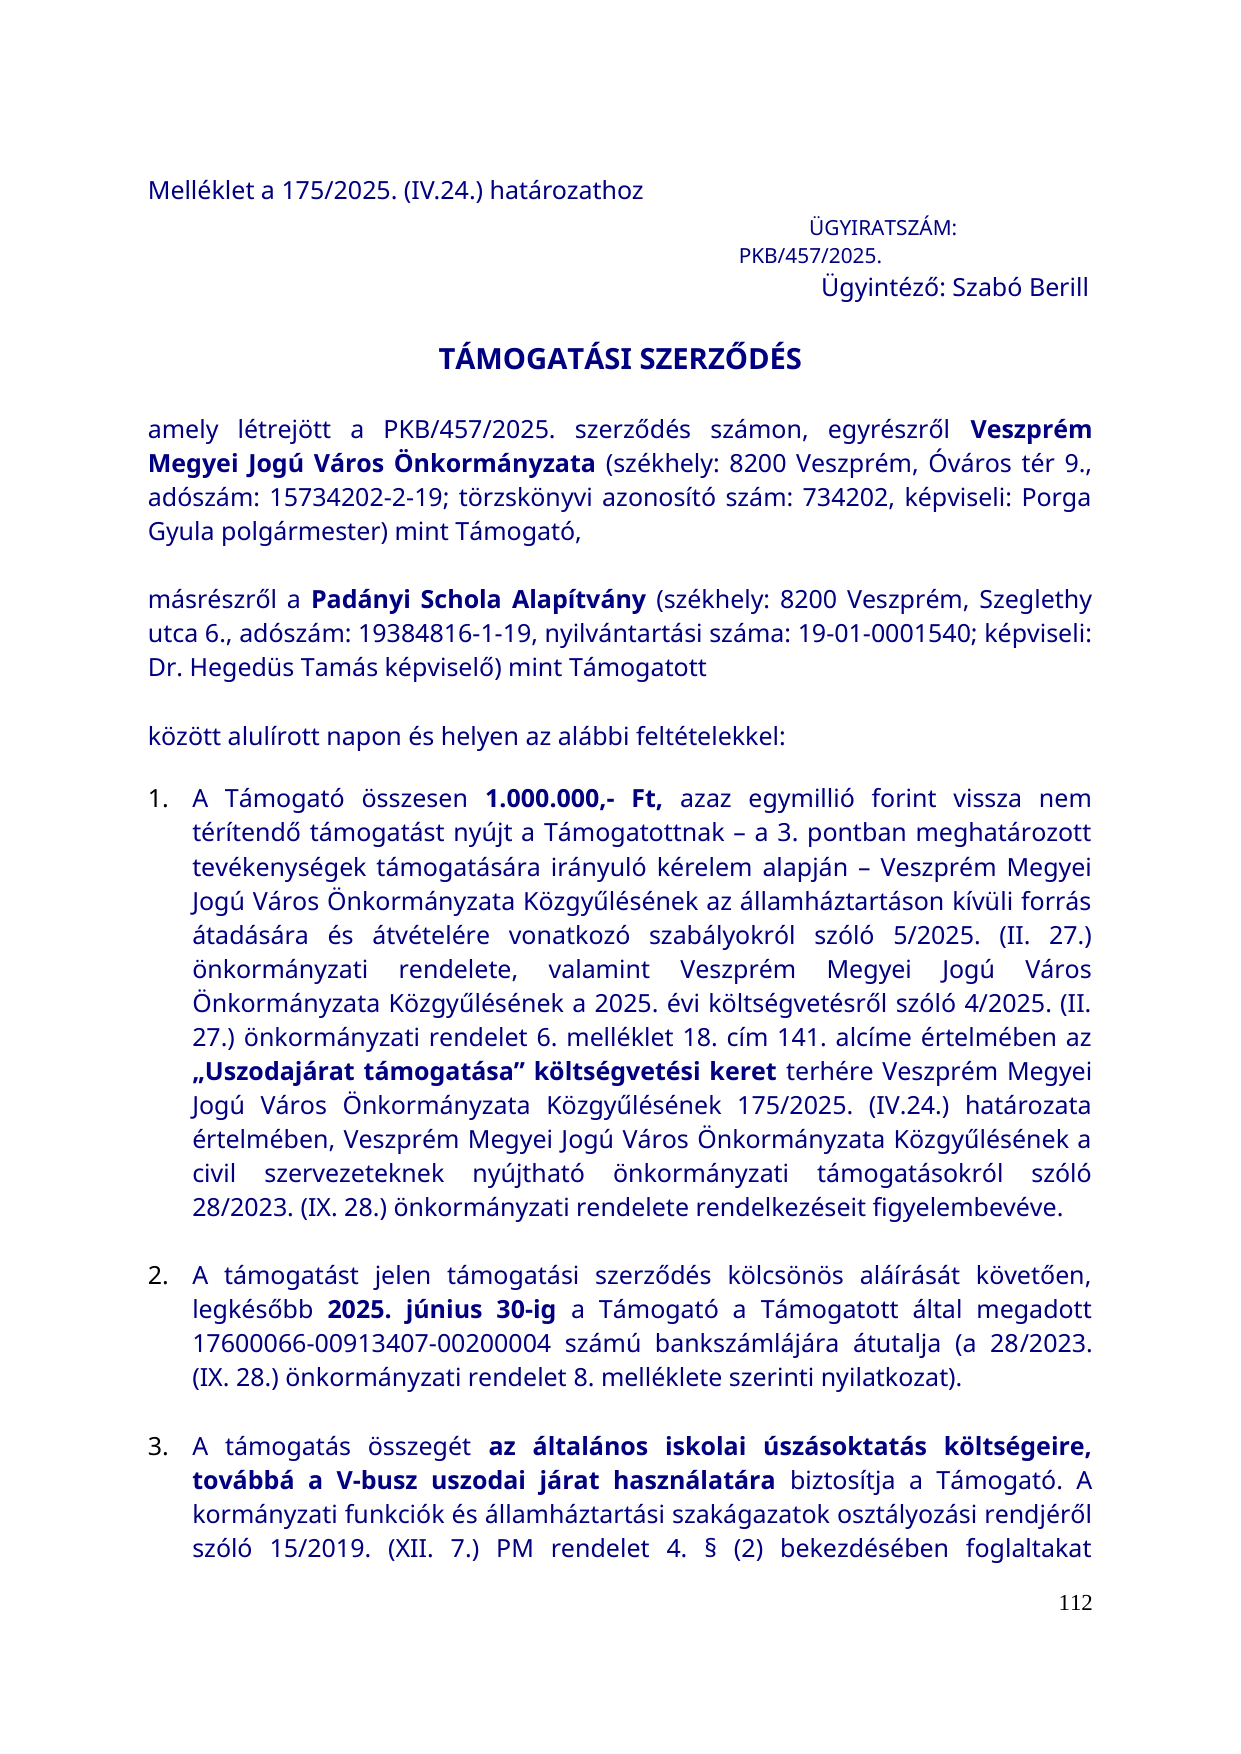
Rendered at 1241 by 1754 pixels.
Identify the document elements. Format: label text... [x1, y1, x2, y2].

text között alulírott napon és helyen az alábbi feltételekkel: [148, 718, 1093, 752]
text másrészről a Padányi Schola Alapítvány (székhely: 8200 Veszprém, Szeglethy utca 6., adószám: 19384816-1-19, nyilvántartási száma: 19-01-0001540; képviseli: Dr. Hegedüs Tamás képviselő) mint Támogatott [148, 582, 1093, 684]
list A Támogató összesen 1.000.000,- Ft, azaz egymillió forint vissza nem térítendő támogatást nyújt a Támogatottnak – a 3. pontban meghatározott tevékenységek támogatására irányuló kérelem alapján – Veszprém Megyei Jogú Város Önkormányzata Közgyűlésének az államháztartáson kívüli forrás átadására és átvételére vonatkozó szabályokról szóló 5/2025. (II. 27.) önkormányzati rendelete, valamint Veszprém Megyei Jogú Város Önkormányzata Közgyűlésének a 2025. évi költségvetésről szóló 4/2025. (II. 27.) önkormányzati rendelet 6. melléklet 18. cím 141. alcíme értelmében az „Uszodajárat támogatása” költségvetési keret terhére Veszprém Megyei Jogú Város Önkormányzata Közgyűlésének 175/2025. (IV.24.) határozata értelmében, Veszprém Megyei Jogú Város Önkormányzata Közgyűlésének a civil szervezeteknek nyújtható önkormányzati támogatásokról szóló 28/2023. (IX. 28.) önkormányzati rendelete rendelkezéseit figyelembevéve. [148, 781, 1093, 1224]
text Ügyintéző: Szabó Berill [730, 270, 1093, 304]
text amely létrejött a PKB/457/2025. szerződés számon, egyrészről Veszprém Megyei Jogú Város Önkormányzata (székhely: 8200 Veszprém, Óváros tér 9., adószám: 15734202-2-19; törzskönyvi azonosító szám: 734202, képviseli: polgármester) mint Támogató, [148, 412, 1093, 548]
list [148, 1428, 1093, 1564]
list A támogatást jelen támogatási szerződés kölcsönös aláírását követően, legkésőbb 2025. június 30-ig a Támogató a Támogatott által megadott 17600066-00913407-00200004 számú bankszámlájára átutalja (a 28/2023. (IX. 28.) önkormányzati rendelet 8. melléklete szerinti nyilatkozat). [148, 1258, 1093, 1394]
title Ügyiratszám: PKB/457/2025. [738, 213, 1093, 270]
subtitle Melléklet a 175/2025. (IV.24.) határozathoz [148, 173, 1093, 207]
title TÁMOGATÁSI SZERZŐDÉS [148, 338, 1093, 378]
